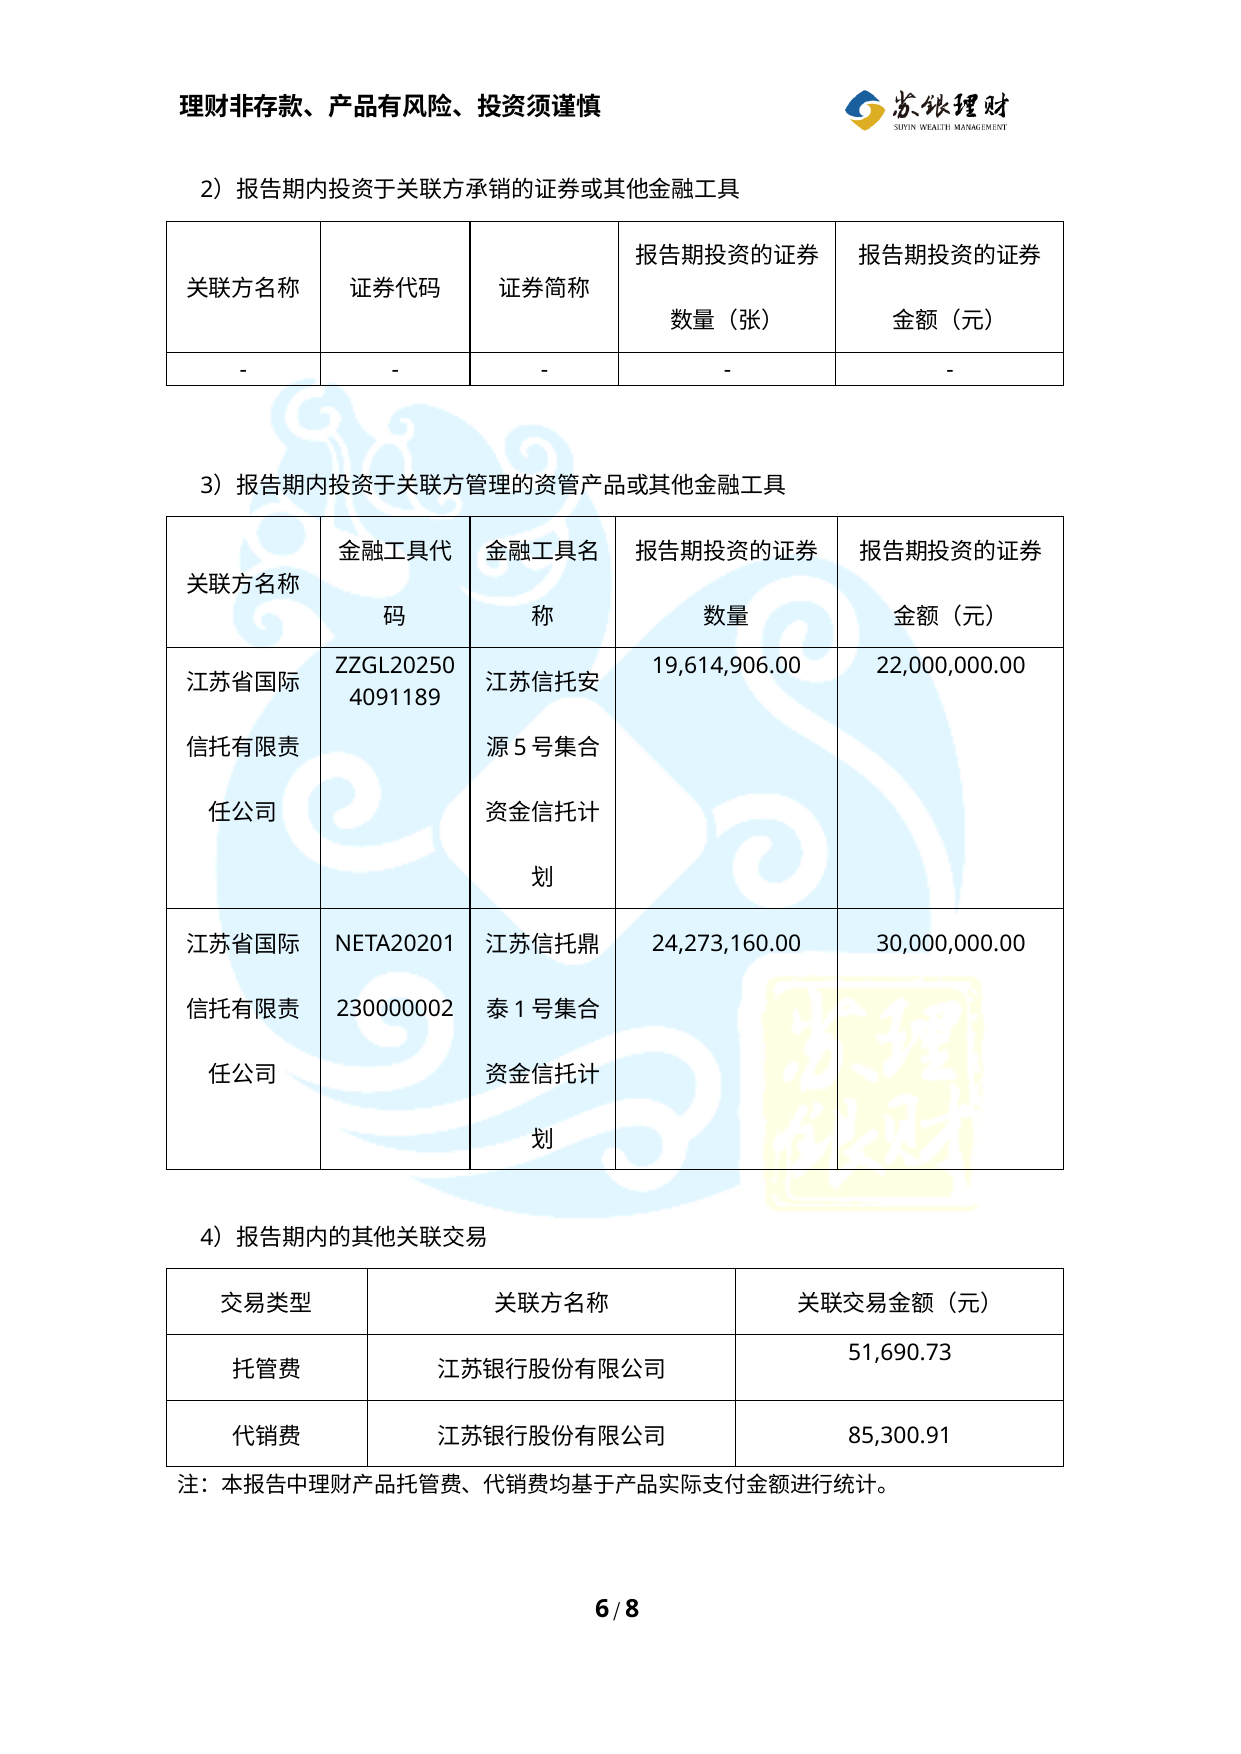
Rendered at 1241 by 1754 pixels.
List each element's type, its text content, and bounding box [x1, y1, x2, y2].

table_header 关联方名称 [167, 222, 320, 352]
table_cell 江苏省国际信托有限责任公司 [167, 648, 320, 908]
table_cell 19,614,906.00 [616, 648, 837, 908]
text 2）报告期内投资于关联方承销的证券或其他金融工具 [177, 156, 1053, 221]
table_cell - [167, 353, 320, 385]
table_header 报告期投资的证券金额（元） [838, 517, 1063, 647]
table_cell 24,273,160.00 [616, 909, 837, 1169]
text 注：本报告中理财产品托管费、代销费均基于产品实际支付金额进行统计。 [177, 1467, 1053, 1499]
table_cell 代销费 [167, 1401, 367, 1466]
table_header 报告期投资的证券数量（张） [619, 222, 835, 352]
table_cell 江苏信托安源5号集合资金信托计划 [471, 648, 615, 908]
list 报告期内投资于关联方管理的资管产品或其他金融工具 [177, 451, 1053, 516]
table_cell 30,000,000.00 [838, 909, 1063, 1169]
table_header 关联方名称 [167, 517, 320, 647]
table_header 交易类型 [167, 1269, 367, 1334]
table_cell - [321, 353, 469, 385]
table_cell 江苏信托鼎泰1号集合资金信托计划 [471, 909, 615, 1169]
table_header 证券代码 [321, 222, 469, 352]
table_header 关联交易金额（元） [736, 1269, 1063, 1334]
table_cell 85,300.91 [736, 1401, 1063, 1466]
table_cell ZZGL202504091189 [321, 648, 469, 908]
table_cell - [836, 353, 1063, 385]
table_cell 江苏银行股份有限公司 [368, 1335, 735, 1400]
table_header 报告期投资的证券金额（元） [836, 222, 1063, 352]
table_cell 22,000,000.00 [838, 648, 1063, 908]
table_header 证券简称 [471, 222, 618, 352]
table_cell NETA20201230000002 [321, 909, 469, 1169]
table_cell - [471, 353, 618, 385]
table_cell - [619, 353, 835, 385]
table_cell 江苏省国际信托有限责任公司 [167, 909, 320, 1169]
table_cell 51,690.73 [736, 1335, 1063, 1400]
table_header 金融工具代码 [321, 517, 469, 647]
list 报告期内的其他关联交易 [177, 1203, 1053, 1268]
table_header 金融工具名称 [471, 517, 615, 647]
picture [820, 72, 1039, 143]
table_header 报告期投资的证券数量 [616, 517, 837, 647]
table_cell 江苏银行股份有限公司 [368, 1401, 735, 1466]
table_header 关联方名称 [368, 1269, 735, 1334]
table_cell 托管费 [167, 1335, 367, 1400]
